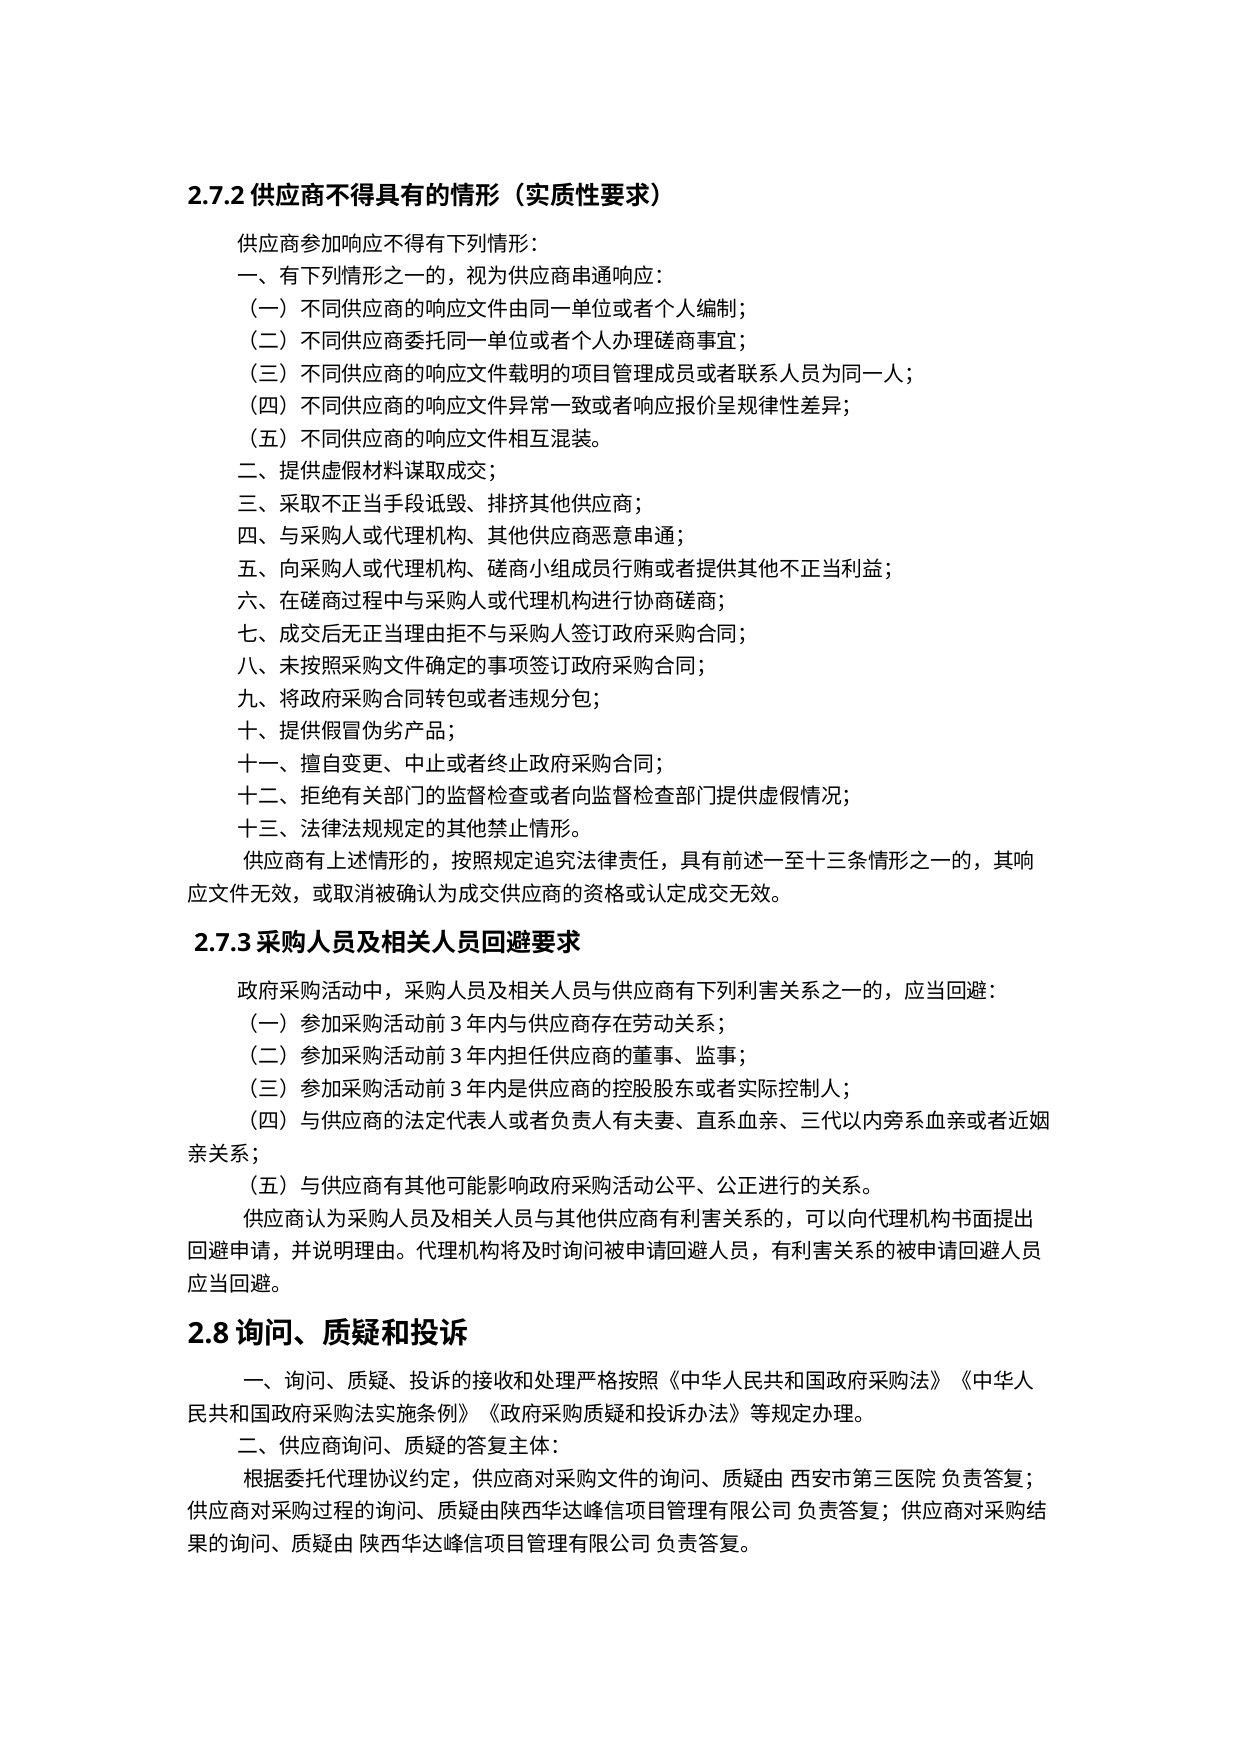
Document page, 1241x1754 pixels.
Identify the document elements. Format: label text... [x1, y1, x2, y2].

text （四）与供应商的法定代表人或者负责人有夫妻、直系血亲、三代以内旁系血亲或者近姻亲关系； [187, 1104, 1053, 1169]
text 四、与采购人或代理机构、其他供应商恶意串通； [187, 519, 1053, 552]
text （一）参加采购活动前3年内与供应商存在劳动关系； [187, 1007, 1053, 1039]
text （五）不同供应商的响应文件相互混装。 [187, 422, 1053, 454]
text 三、采取不正当手段诋毁、排挤其他供应商； [187, 487, 1053, 519]
text 一、有下列情形之一的，视为供应商串通响应： [187, 259, 1053, 292]
text 根据委托代理协议约定，供应商对采购文件的询问、质疑由 西安市第三医院 负责答复；供应商对采购过程的询问、质疑由陕西华达峰信项目管理有限公司 负责答复；供应商对采购结果的询问、质疑由 陕西华达峰信项目管理有限公司 负责答复。 [187, 1462, 1053, 1559]
text 十一、擅自变更、中止或者终止政府采购合同； [187, 747, 1053, 779]
text 2.7.3采购人员及相关人员回避要求 [187, 909, 1053, 974]
text 二、供应商询问、质疑的答复主体： [187, 1429, 1053, 1462]
text 供应商认为采购人员及相关人员与其他供应商有利害关系的，可以向代理机构书面提出回避申请，并说明理由。代理机构将及时询问被申请回避人员，有利害关系的被申请回避人员应当回避。 [187, 1202, 1053, 1299]
text 九、将政府采购合同转包或者违规分包； [187, 682, 1053, 714]
text （四）不同供应商的响应文件异常一致或者响应报价呈规律性差异； [187, 389, 1053, 422]
text 政府采购活动中，采购人员及相关人员与供应商有下列利害关系之一的，应当回避： [187, 974, 1053, 1007]
text 十、提供假冒伪劣产品； [187, 714, 1053, 747]
text 十二、拒绝有关部门的监督检查或者向监督检查部门提供虚假情况； [187, 779, 1053, 812]
text （一）不同供应商的响应文件由同一单位或者个人编制； [187, 292, 1053, 324]
text （二）参加采购活动前3年内担任供应商的董事、监事； [187, 1039, 1053, 1072]
text 十三、法律法规规定的其他禁止情形。 [187, 812, 1053, 844]
text 五、向采购人或代理机构、磋商小组成员行贿或者提供其他不正当利益； [187, 552, 1053, 584]
text 六、在磋商过程中与采购人或代理机构进行协商磋商； [187, 584, 1053, 617]
text 八、未按照采购文件确定的事项签订政府采购合同； [187, 649, 1053, 682]
text 一、询问、质疑、投诉的接收和处理严格按照《中华人民共和国政府采购法》《中华人民共和国政府采购法实施条例》《政府采购质疑和投诉办法》等规定办理。 [187, 1364, 1053, 1429]
text （三）参加采购活动前3年内是供应商的控股股东或者实际控制人； [187, 1072, 1053, 1104]
text （五）与供应商有其他可能影响政府采购活动公平、公正进行的关系。 [187, 1169, 1053, 1202]
text （三）不同供应商的响应文件载明的项目管理成员或者联系人员为同一人； [187, 357, 1053, 389]
text （二）不同供应商委托同一单位或者个人办理磋商事宜； [187, 324, 1053, 357]
text 供应商有上述情形的，按照规定追究法律责任，具有前述一至十三条情形之一的，其响应文件无效，或取消被确认为成交供应商的资格或认定成交无效。 [187, 844, 1053, 909]
text 2.8询问、质疑和投诉 [187, 1299, 1053, 1364]
text 二、提供虚假材料谋取成交； [187, 454, 1053, 487]
text 七、成交后无正当理由拒不与采购人签订政府采购合同； [187, 617, 1053, 649]
text 2.7.2供应商不得具有的情形（实质性要求） [187, 162, 1053, 227]
text 供应商参加响应不得有下列情形： [187, 227, 1053, 259]
